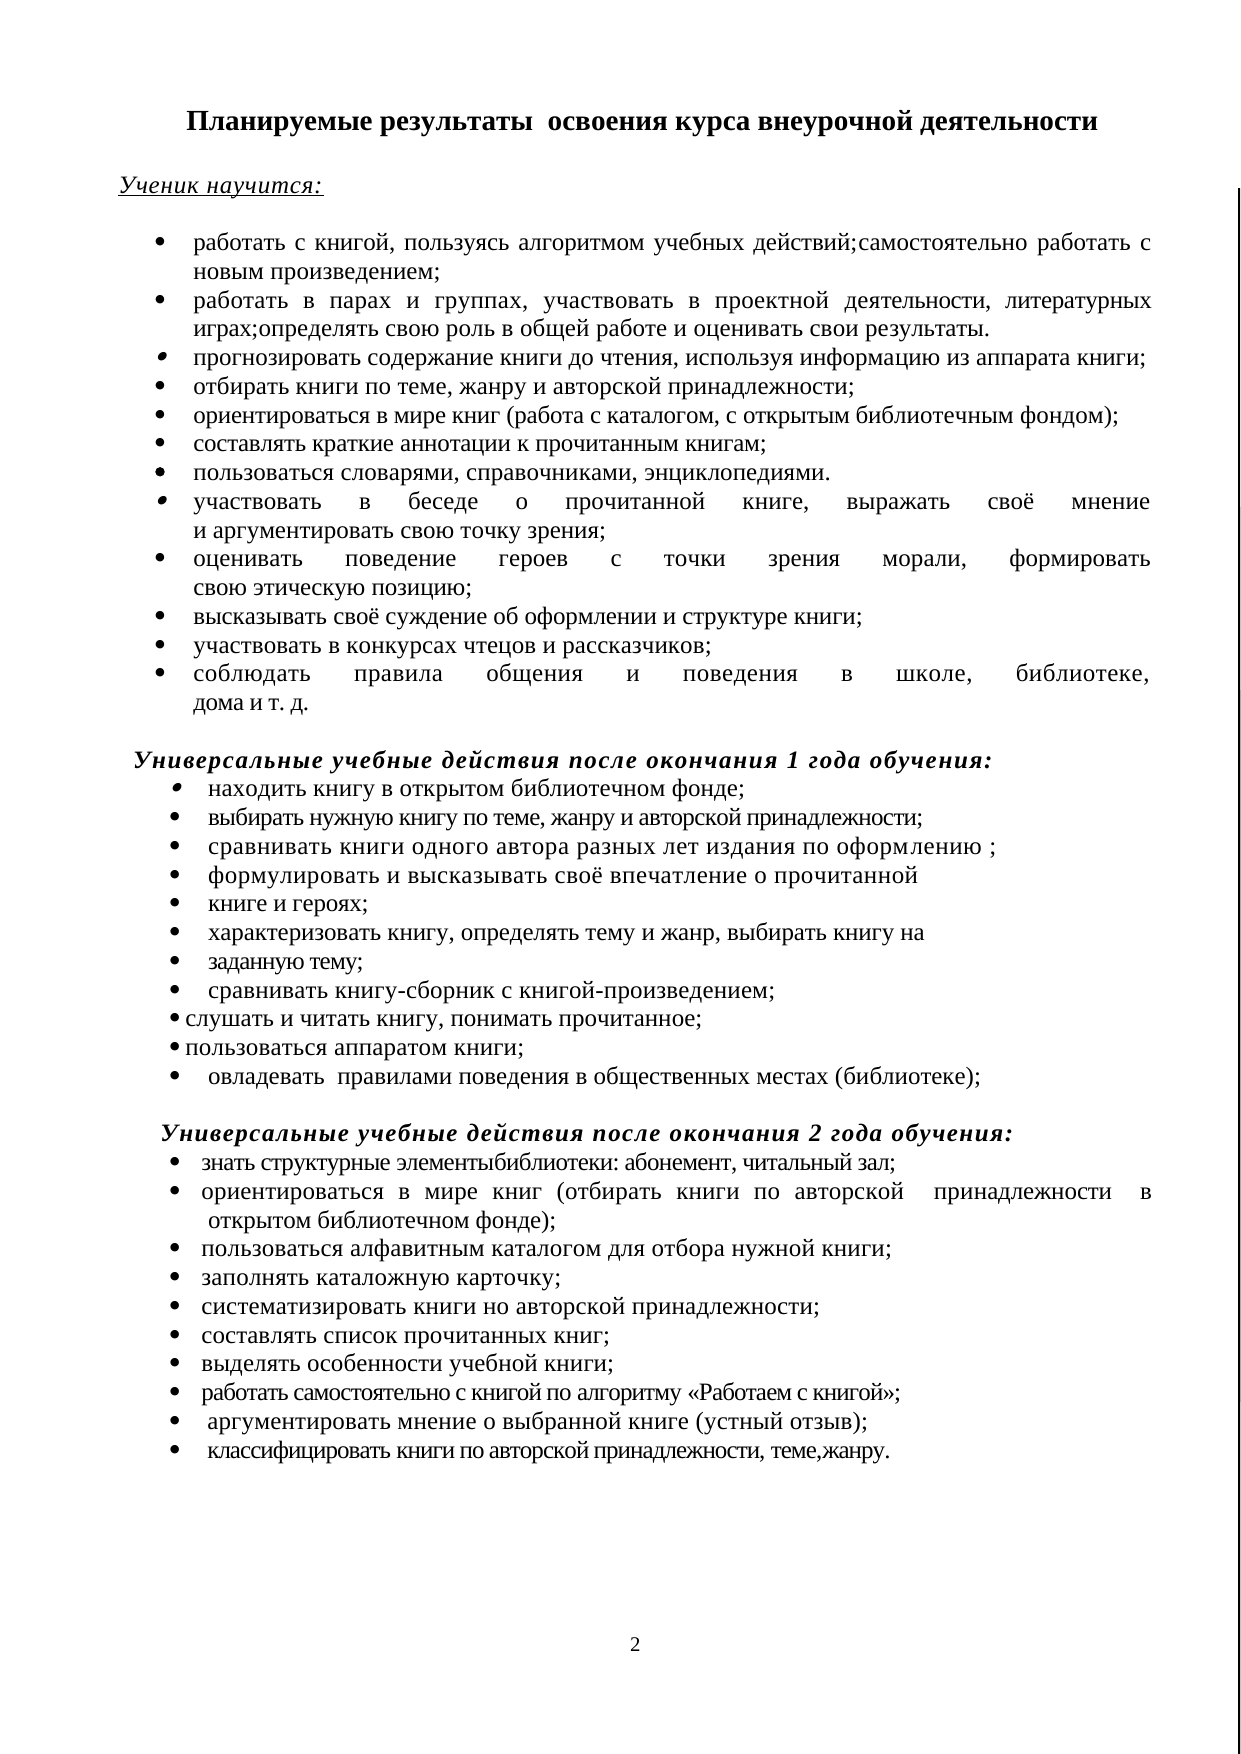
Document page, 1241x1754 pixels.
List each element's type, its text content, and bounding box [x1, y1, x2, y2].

text Универсальные учебные действия после окончания 1 года обучения: [118, 745, 1152, 773]
list ориентироваться в мире книг (отбирать книги по авторской принадлежности в открытом библиотечном фонде); [170, 1176, 1152, 1233]
text Планируемые результаты освоения курса внеурочной деятельности [118, 103, 1152, 136]
list классифицировать книги по авторской принадлежности, теме,жанру. [170, 1435, 1152, 1463]
list составлять краткие аннотации к прочитанным книгам; [156, 428, 1152, 457]
list работать в парах и группах, участвовать в проектной деятельности, литературных играх;определять свою роль в общей работе и оценивать свои результаты. [156, 285, 1152, 342]
list аргументировать мнение о выбранной книге (устный отзыв); [170, 1406, 1152, 1435]
list прогнозировать содержание книги до чтения, используя информацию из аппарата книги; [156, 342, 1152, 371]
list работать самостоятельно с книгой по алгоритму «Работаем с книгой»; [170, 1377, 1152, 1406]
list знать структурные элементыбиблиотеки: абонемент, читальный зал; [170, 1147, 1152, 1176]
text Ученик научится: [118, 170, 1152, 198]
list сравнивать книгу-сборник с книгой-произведением; [170, 975, 1152, 1003]
list высказывать своё суждение об оформлении и структуре книги; [156, 601, 1152, 630]
list заданную тему; [170, 946, 1152, 975]
list работать с книгой, пользуясь алгоритмом учебных действий;самостоятельно работать с новым произведением; [156, 227, 1152, 285]
list пользоваться словарями, справочниками, энциклопедиями. [156, 457, 1152, 486]
list пользоваться аппаратом книги; [170, 1032, 1152, 1061]
list участвовать в беседе о прочитанной книге, выражать своё мнение и аргументировать свою точку зрения; [156, 486, 1152, 543]
list ориентироваться в мире книг (работа с каталогом, с открытым библиотечным фондом); [156, 400, 1152, 428]
list пользоваться алфавитным каталогом для отбора нужной книги; [170, 1233, 1152, 1262]
list участвовать в конкурсах чтецов и рассказчиков; [156, 630, 1152, 658]
list овладевать правилами поведения в общественных местах (библиотеке); [170, 1061, 1152, 1090]
list формулировать и высказывать своё впечатление о прочитанной [170, 860, 1152, 888]
list сравнивать книги одного автора разных лет издания по оформлению ; [170, 831, 1152, 860]
list находить книгу в открытом библиотечном фонде; [170, 773, 1152, 802]
list заполнять каталожную карточку; [170, 1262, 1152, 1291]
list отбирать книги по теме, жанру и авторской принадлежности; [156, 371, 1152, 400]
list характеризовать книгу, определять тему и жанр, выбирать книгу на [170, 917, 1152, 946]
list составлять список прочитанных книг; [170, 1320, 1152, 1348]
text Универсальные учебные действия после окончания 2 года обучения: [118, 1118, 1152, 1147]
list выбирать нужную книгу по теме, жанру и авторской принадлежности; [170, 802, 1152, 831]
list оценивать поведение героев с точки зрения морали, формировать свою этическую позицию; [156, 543, 1152, 601]
list систематизировать книги но авторской принадлежности; [170, 1291, 1152, 1320]
list книге и героях; [170, 888, 1152, 917]
list выделять особенности учебной книги; [170, 1348, 1152, 1377]
list соблюдать правила общения и поведения в школе, библиотеке, дома и т. д. [156, 658, 1152, 716]
list слушать и читать книгу, понимать прочитанное; [170, 1003, 1152, 1032]
